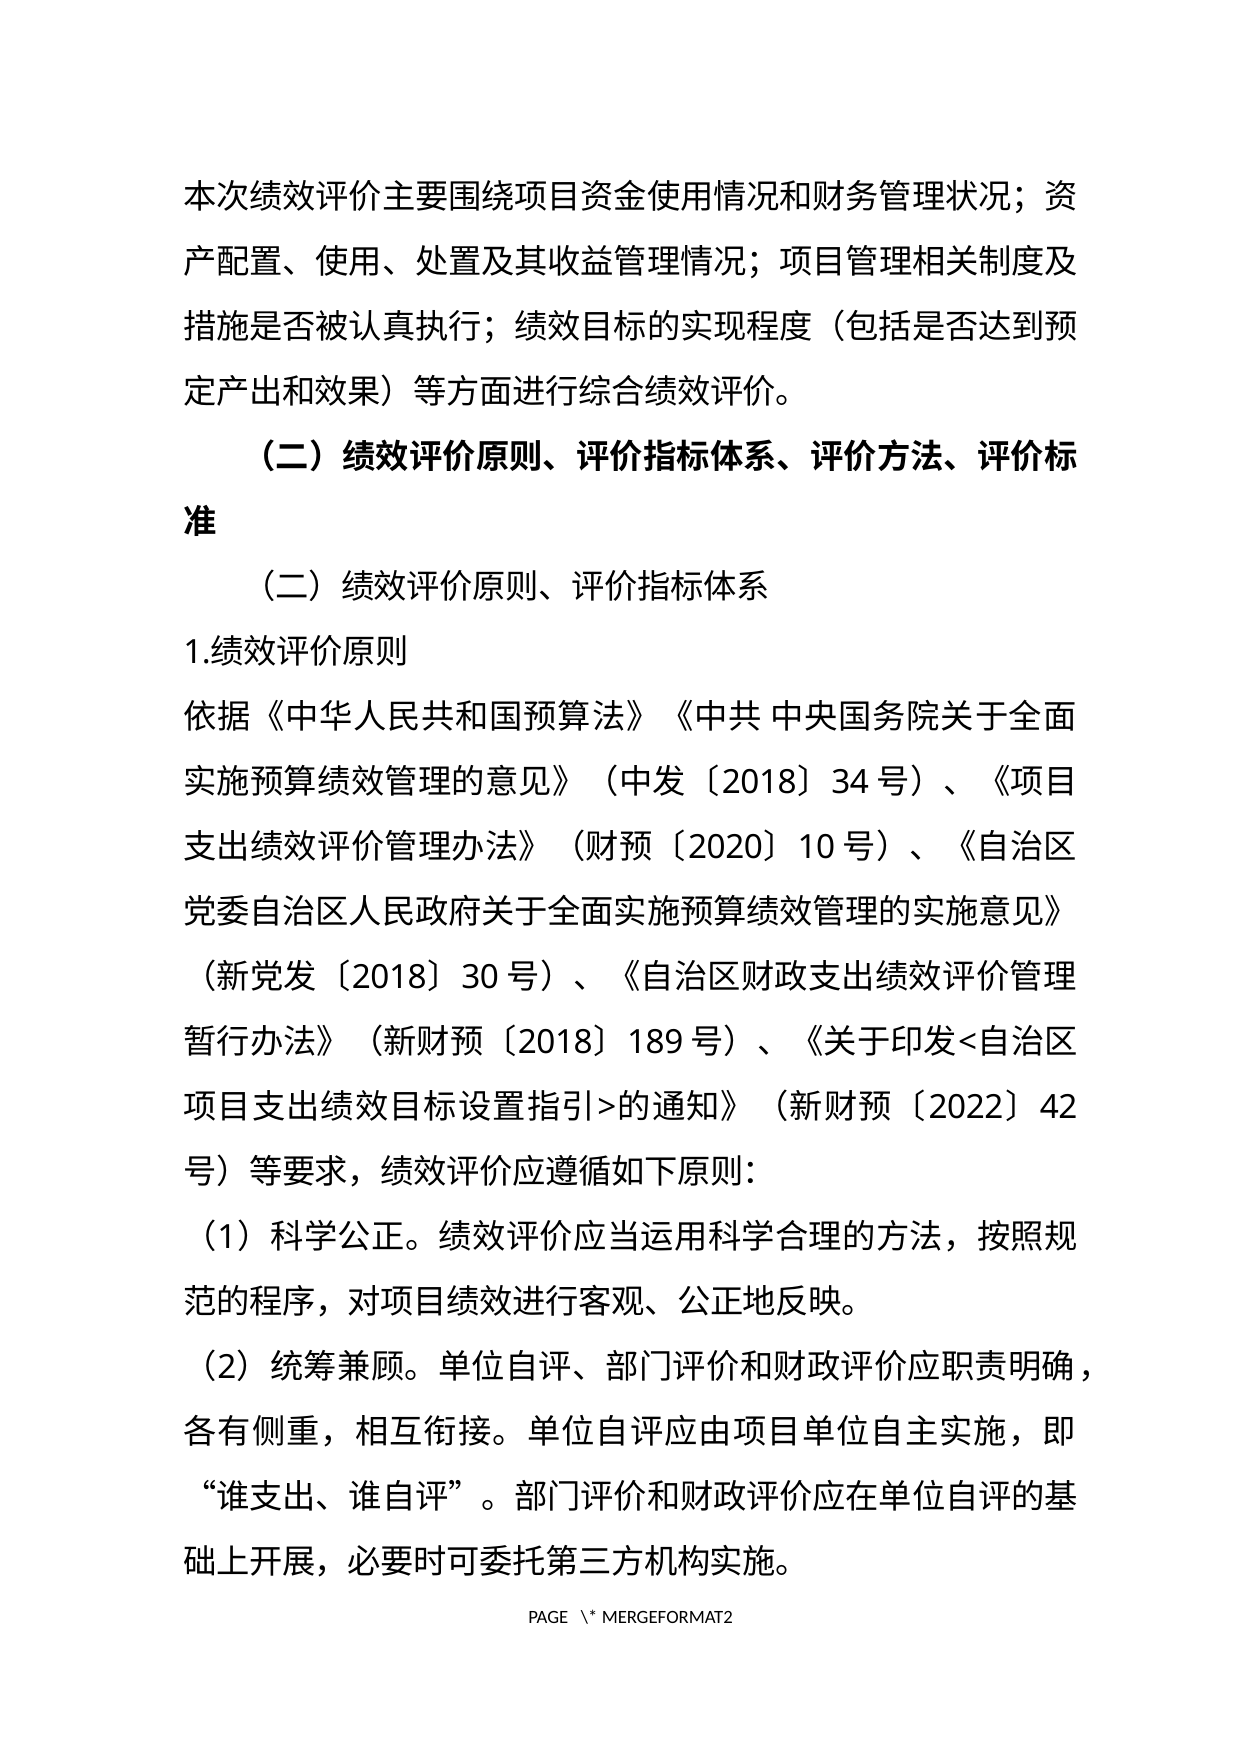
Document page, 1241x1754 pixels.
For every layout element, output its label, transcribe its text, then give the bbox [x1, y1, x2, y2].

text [183, 162, 1078, 422]
text （二）绩效评价原则、评价指标体系、评价方法、评价标准 [183, 422, 1078, 552]
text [183, 552, 1078, 1592]
